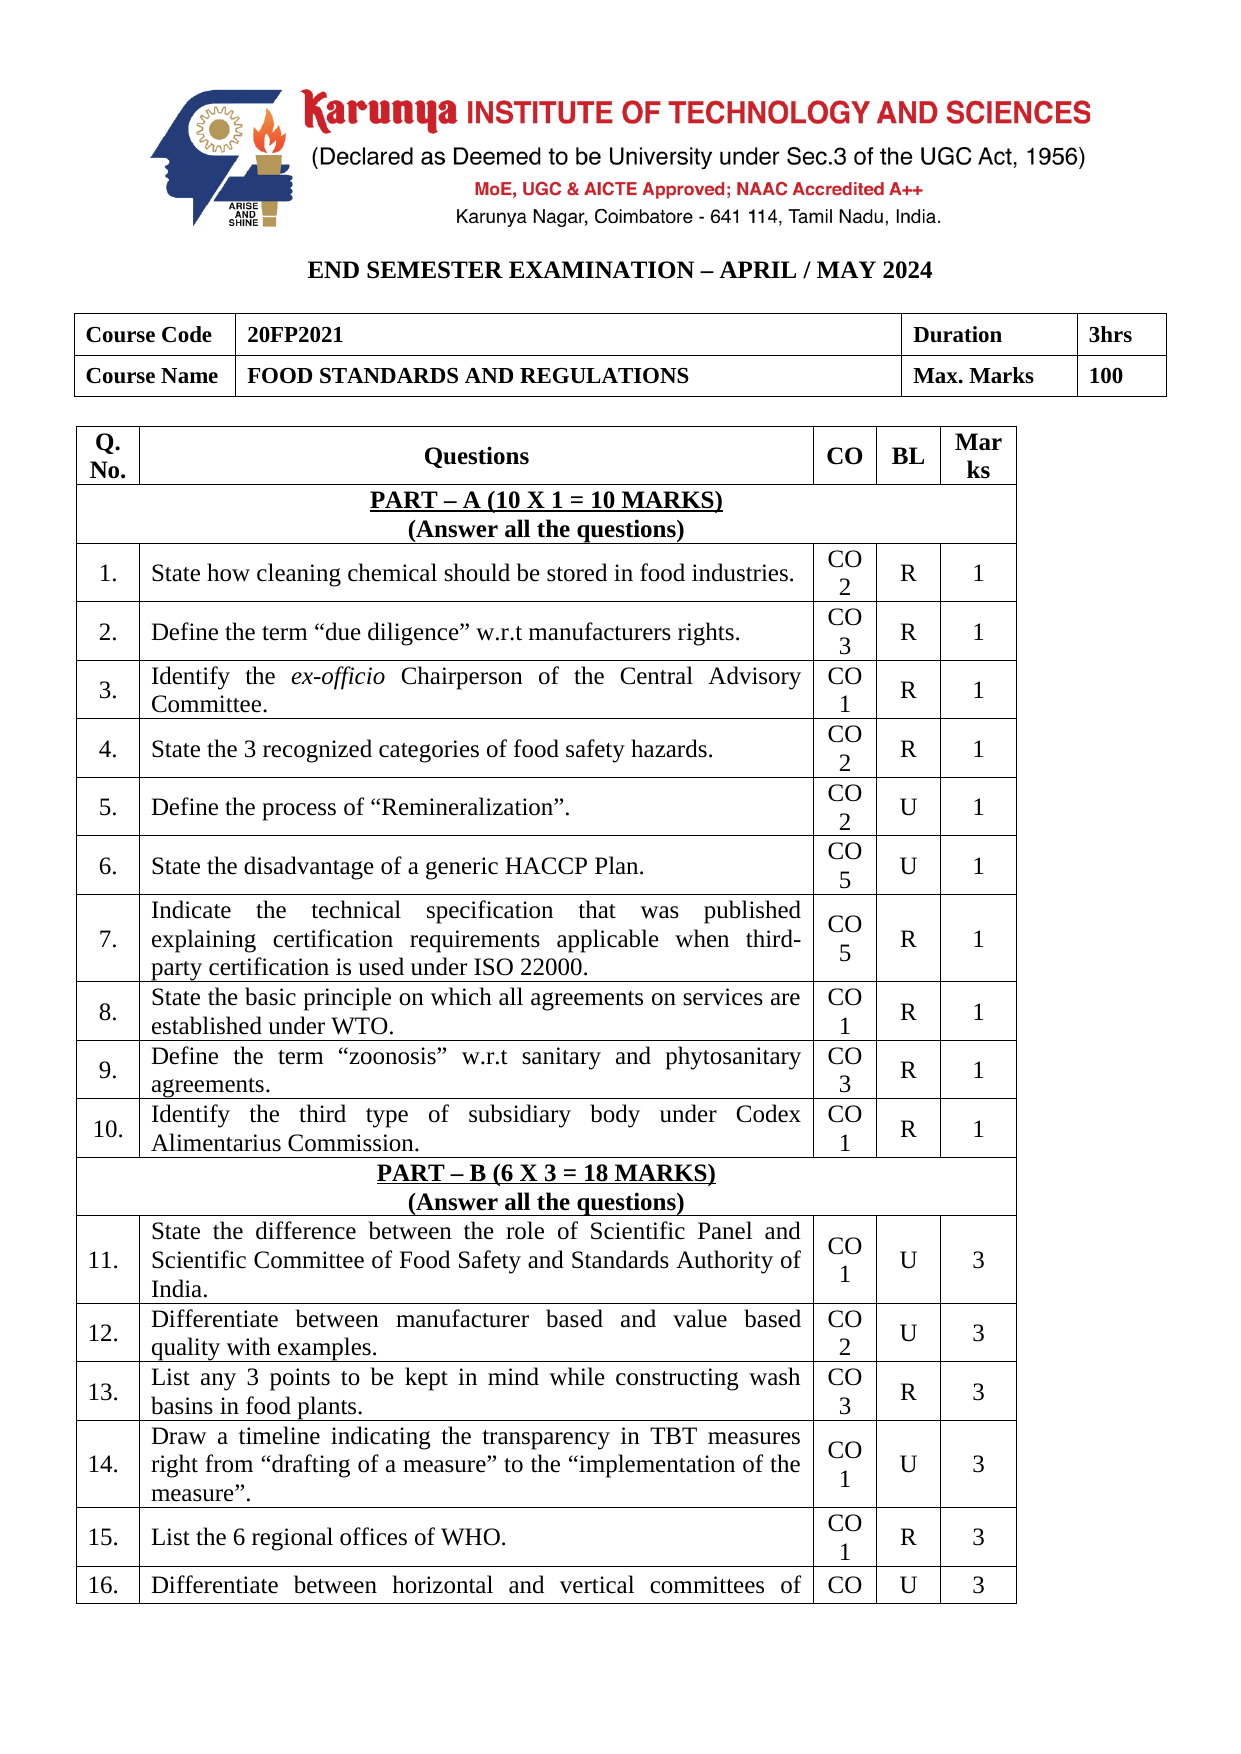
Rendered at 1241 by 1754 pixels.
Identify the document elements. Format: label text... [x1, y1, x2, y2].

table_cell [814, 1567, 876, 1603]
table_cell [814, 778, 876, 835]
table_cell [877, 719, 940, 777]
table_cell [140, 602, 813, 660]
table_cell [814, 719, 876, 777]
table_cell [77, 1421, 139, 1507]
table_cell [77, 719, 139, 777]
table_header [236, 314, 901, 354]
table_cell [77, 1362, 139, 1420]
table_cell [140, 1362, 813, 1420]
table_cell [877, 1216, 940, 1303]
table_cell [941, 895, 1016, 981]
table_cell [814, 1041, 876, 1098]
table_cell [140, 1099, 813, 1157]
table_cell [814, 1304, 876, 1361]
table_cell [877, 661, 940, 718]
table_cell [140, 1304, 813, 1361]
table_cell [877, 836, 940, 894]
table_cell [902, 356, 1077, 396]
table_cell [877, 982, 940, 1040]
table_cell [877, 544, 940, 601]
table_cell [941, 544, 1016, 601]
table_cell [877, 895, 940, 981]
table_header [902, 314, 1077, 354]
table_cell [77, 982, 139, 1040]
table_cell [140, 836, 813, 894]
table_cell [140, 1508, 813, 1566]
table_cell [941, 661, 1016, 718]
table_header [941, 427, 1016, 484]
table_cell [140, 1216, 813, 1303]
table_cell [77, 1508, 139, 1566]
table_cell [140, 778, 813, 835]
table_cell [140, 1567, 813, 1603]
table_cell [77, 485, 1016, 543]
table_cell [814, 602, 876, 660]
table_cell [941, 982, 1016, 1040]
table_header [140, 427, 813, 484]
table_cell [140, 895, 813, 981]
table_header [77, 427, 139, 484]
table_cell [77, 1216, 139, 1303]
picture [150, 89, 1091, 227]
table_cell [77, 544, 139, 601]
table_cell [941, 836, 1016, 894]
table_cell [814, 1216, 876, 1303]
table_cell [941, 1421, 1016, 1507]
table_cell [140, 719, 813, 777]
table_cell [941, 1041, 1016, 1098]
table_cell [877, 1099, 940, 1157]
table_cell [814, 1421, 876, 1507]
text END SEMESTER EXAMINATION – APRIL / MAY 2024 [150, 256, 1090, 284]
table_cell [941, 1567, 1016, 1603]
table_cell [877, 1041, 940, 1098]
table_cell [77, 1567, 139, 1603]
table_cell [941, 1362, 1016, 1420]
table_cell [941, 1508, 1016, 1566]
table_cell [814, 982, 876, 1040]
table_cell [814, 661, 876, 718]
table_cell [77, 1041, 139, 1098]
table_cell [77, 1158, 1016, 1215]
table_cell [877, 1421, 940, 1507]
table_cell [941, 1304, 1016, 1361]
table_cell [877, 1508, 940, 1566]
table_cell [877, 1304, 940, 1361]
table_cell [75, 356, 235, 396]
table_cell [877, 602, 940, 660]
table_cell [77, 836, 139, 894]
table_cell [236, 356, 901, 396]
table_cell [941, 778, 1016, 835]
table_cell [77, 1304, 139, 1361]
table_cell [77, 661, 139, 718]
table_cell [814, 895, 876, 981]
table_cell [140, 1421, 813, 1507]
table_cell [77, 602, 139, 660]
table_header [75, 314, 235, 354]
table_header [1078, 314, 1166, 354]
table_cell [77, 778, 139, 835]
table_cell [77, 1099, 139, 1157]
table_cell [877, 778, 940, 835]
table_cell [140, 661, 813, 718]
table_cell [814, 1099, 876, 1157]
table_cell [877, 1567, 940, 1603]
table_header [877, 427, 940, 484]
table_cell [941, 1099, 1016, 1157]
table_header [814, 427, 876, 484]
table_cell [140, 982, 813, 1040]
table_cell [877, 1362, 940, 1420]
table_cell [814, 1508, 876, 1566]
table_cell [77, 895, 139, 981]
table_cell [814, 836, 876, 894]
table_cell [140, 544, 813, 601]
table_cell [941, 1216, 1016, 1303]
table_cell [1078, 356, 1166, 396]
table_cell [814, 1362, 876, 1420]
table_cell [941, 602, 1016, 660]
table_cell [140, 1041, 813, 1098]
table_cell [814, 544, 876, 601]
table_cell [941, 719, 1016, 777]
